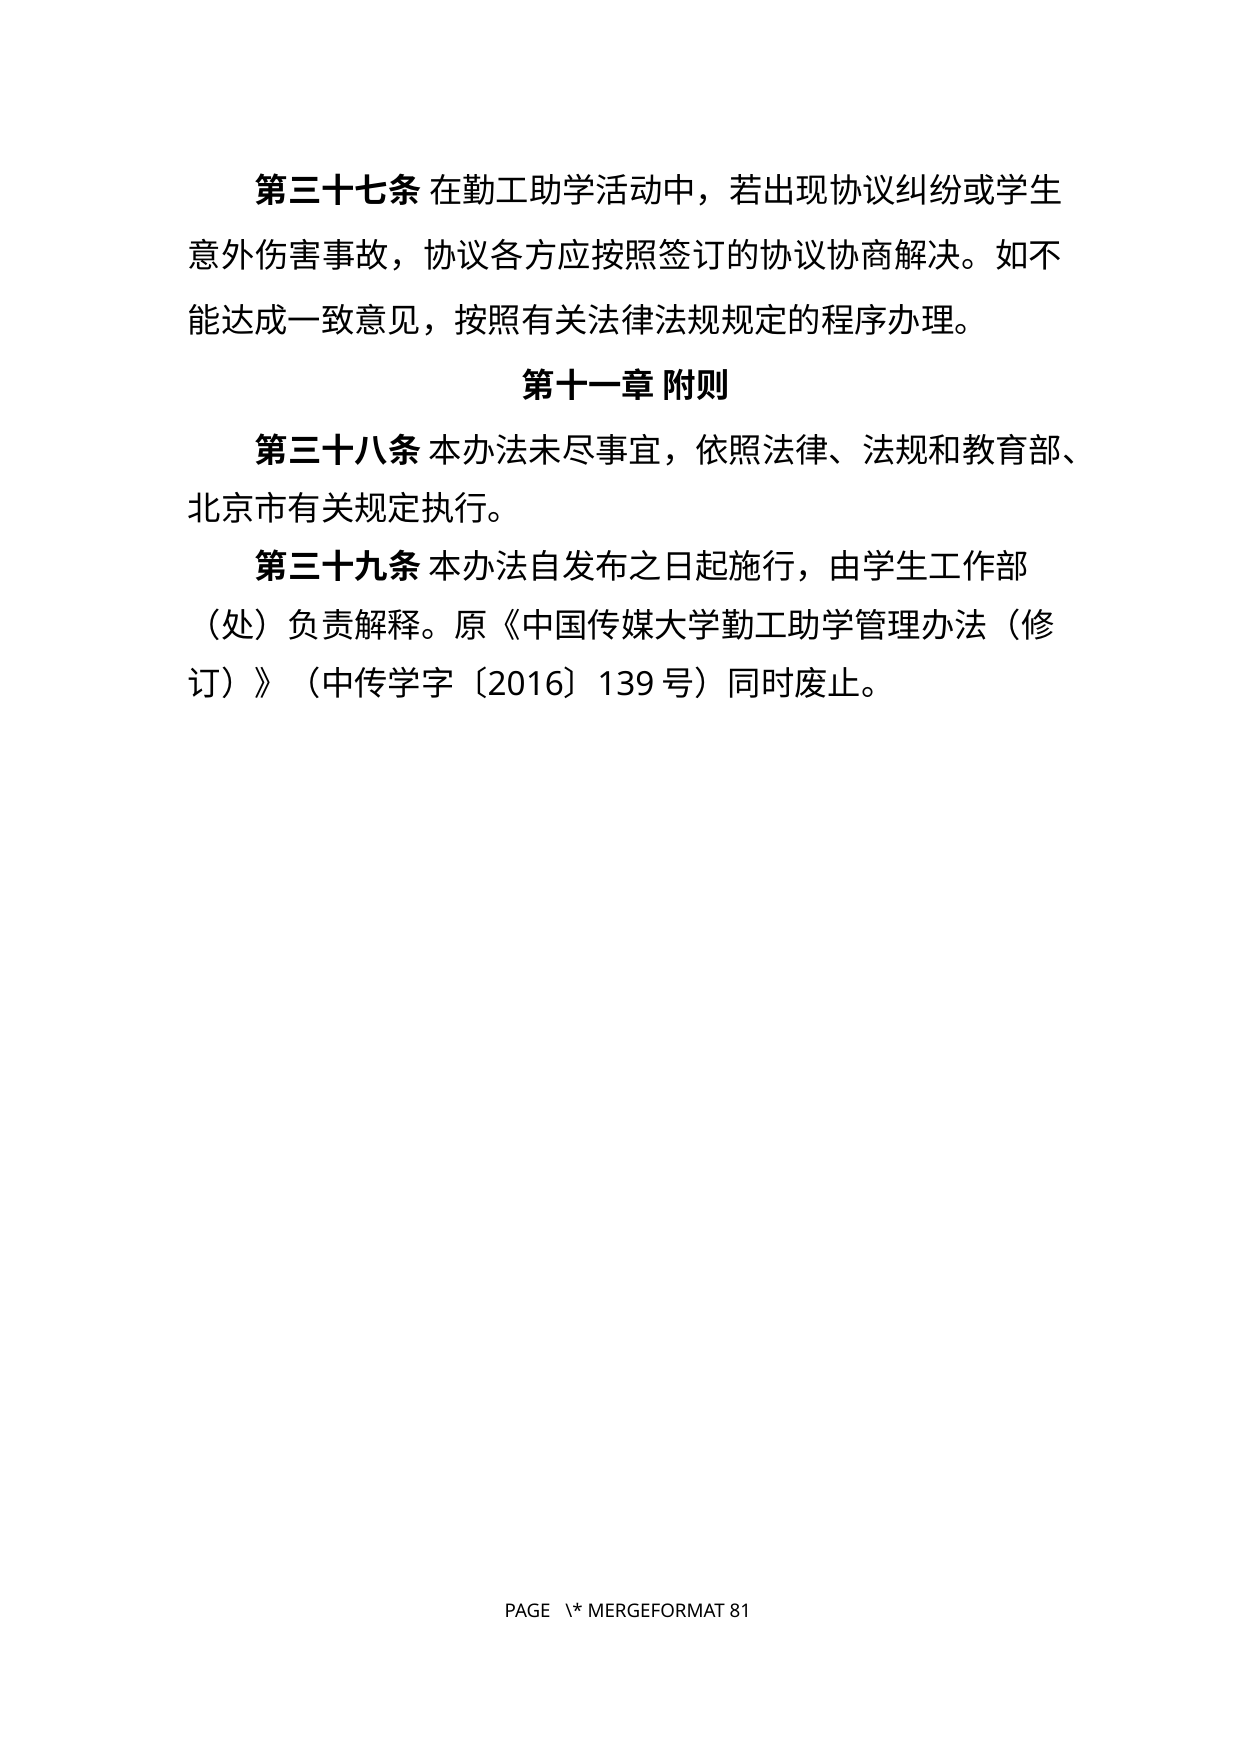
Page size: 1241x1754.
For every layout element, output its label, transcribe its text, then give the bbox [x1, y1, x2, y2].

text 第三十八条 本办法未尽事宜，依照法律、法规和教育部、北京市有关规定执行。 [187, 416, 1063, 532]
text 第十一章 附则 [187, 351, 1063, 416]
text 第三十七条 在勤工助学活动中，若出现协议纠纷或学生意外伤害事故，协议各方应按照签订的协议协商解决。如不能达成一致意见，按照有关法律法规规定的程序办理。 [187, 156, 1063, 351]
text 第三十九条 本办法自发布之日起施行，由学生工作部（处）负责解释。原《中国传媒大学勤工助学管理办法（修订）》（中传学字〔2016〕139号）同时废止。 [187, 532, 1063, 707]
